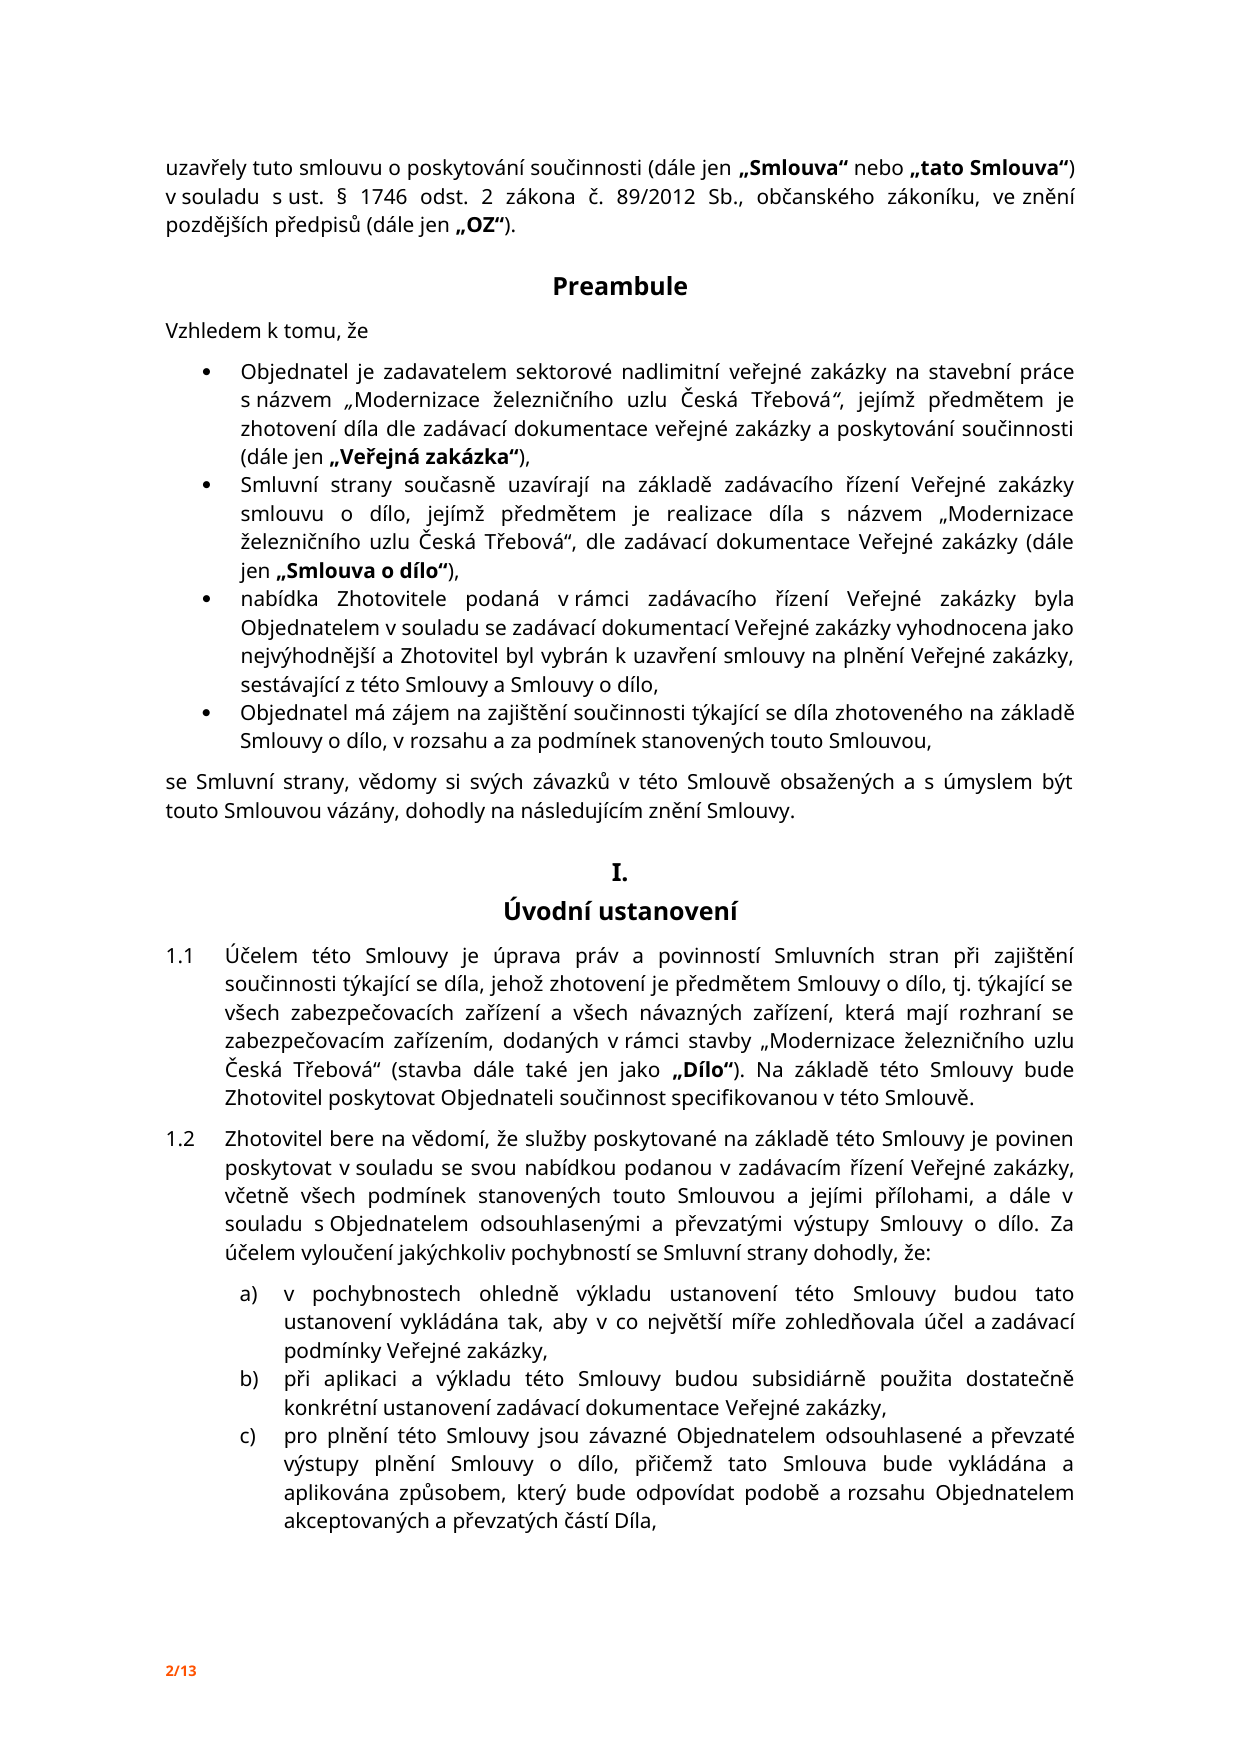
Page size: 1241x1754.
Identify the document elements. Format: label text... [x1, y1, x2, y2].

list Účelem této Smlouvy je úprava práv a povinností Smluvních stran při zajištění součinnosti týkající se díla, jehož zhotovení je předmětem Smlouvy o dílo, tj. týkající se všech zabezpečovacích zařízení a všech návazných zařízení, která mají rozhraní se zabezpečovacím zařízením, dodaných v rámci stavby „Modernizace železničního uzlu Česká Třebová“ (stavba dále také jen jako „Dílo“). Na základě této Smlouvy bude Zhotovitel poskytovat Objednateli součinnost specifikovanou v této Smlouvě. [165, 941, 1075, 1112]
text Vzhledem k tomu, že [165, 316, 1075, 344]
text se Smluvní strany, vědomy si svých závazků v této Smlouvě obsažených a s úmyslem být touto Smlouvou vázány, dohodly na následujícím znění Smlouvy. [165, 767, 1075, 824]
list pro plnění této Smlouvy jsou závazné Objednatelem odsouhlasené a převzaté výstupy plnění Smlouvy o dílo, přičemž tato Smlouva bude vykládána a aplikována způsobem, který bude odpovídat podobě a rozsahu Objednatelem akceptovaných a převzatých částí Díla, [239, 1421, 1075, 1535]
list Objednatel je zadavatelem sektorové nadlimitní veřejné zakázky na stavební práce s názvem „Modernizace železničního uzlu Česká Třebová“, jejímž předmětem je zhotovení díla dle zadávací dokumentace veřejné zakázky a poskytování součinnosti (dále jen „Veřejná zakázka“), [203, 357, 1075, 471]
text Preambule [165, 264, 1075, 303]
list Smluvní strany současně uzavírají na základě zadávacího řízení Veřejné zakázky smlouvu o dílo, jejímž předmětem je realizace díla s názvem „Modernizace železničního uzlu Česká Třebová“, dle zadávací dokumentace Veřejné zakázky (dále jen „Smlouva o dílo“), [203, 471, 1075, 584]
list Objednatel má zájem na zajištění součinnosti týkající se díla zhotoveného na základě Smlouvy o dílo, v rozsahu a za podmínek stanovených touto Smlouvou, [203, 698, 1075, 755]
list při aplikaci a výkladu této Smlouvy budou subsidiárně použita dostatečně konkrétní ustanovení zadávací dokumentace Veřejné zakázky, [239, 1364, 1075, 1421]
list nabídka Zhotovitele podaná v rámci zadávacího řízení Veřejné zakázky byla Objednatelem v souladu se zadávací dokumentací Veřejné zakázky vyhodnocena jako nejvýhodnější a Zhotovitel byl vybrán k uzavření smlouvy na plnění Veřejné zakázky, sestávající z této Smlouvy a Smlouvy o dílo, [203, 584, 1075, 698]
text uzavřely tuto smlouvu o poskytování součinnosti (dále jen „Smlouva“ nebo „tato Smlouva“) v souladu s ust. § 1746 odst. 2 zákona č. 89/2012 Sb., občanského zákoníku, ve znění pozdějších předpisů (dále jen „OZ“). [165, 153, 1075, 239]
list v pochybnostech ohledně výkladu ustanovení této Smlouvy budou tato ustanovení vykládána tak, aby v co největší míře zohledňovala účel a zadávací podmínky Veřejné zakázky, [239, 1279, 1075, 1364]
text I. Úvodní ustanovení [165, 849, 1075, 928]
list Zhotovitel bere na vědomí, že služby poskytované na základě této Smlouvy je povinen poskytovat v souladu se svou nabídkou podanou v zadávacím řízení Veřejné zakázky, včetně všech podmínek stanovených touto Smlouvou a jejími přílohami, a dále v souladu s Objednatelem odsouhlasenými a převzatými výstupy Smlouvy o dílo. Za účelem vyloučení jakýchkoliv pochybností se Smluvní strany dohodly, že: [165, 1124, 1075, 1266]
